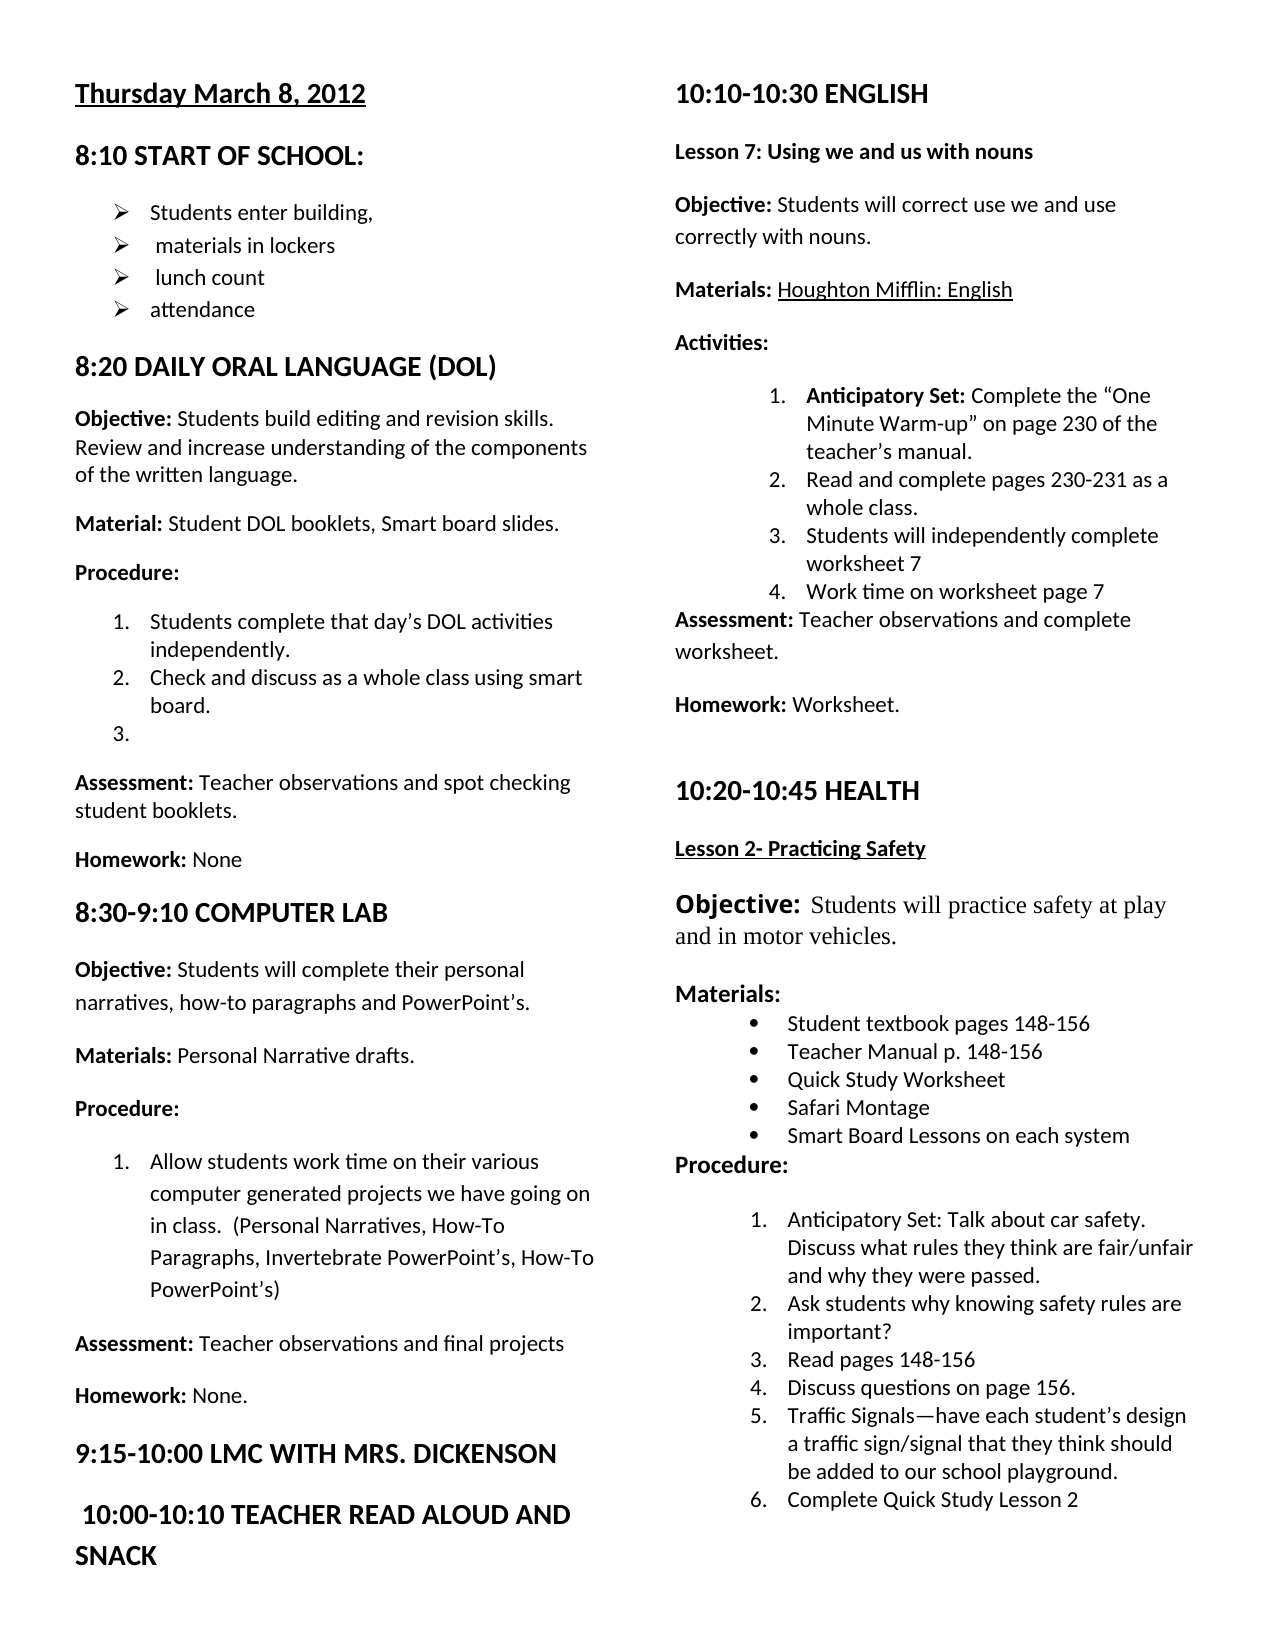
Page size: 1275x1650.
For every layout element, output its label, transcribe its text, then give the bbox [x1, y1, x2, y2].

text 10:00-10:10 Teacher Read aloud and snack [75, 1496, 600, 1573]
list Discuss questions on page 156. [750, 1373, 1200, 1401]
list Ask students why knowing safety rules are important? [750, 1289, 1200, 1345]
text Objective: Students will complete their personal narratives, how-to paragraphs and PowerPoint’s. [75, 956, 600, 1016]
text Homework: Worksheet. [675, 690, 1200, 718]
text Lesson 7: Using we and us with nouns [675, 137, 1200, 165]
list Traffic Signals—have each student’s design a traffic sign/signal that they think should be added to our school playground. [750, 1401, 1200, 1485]
text Assessment: Teacher observations and spot checking student booklets. [75, 768, 600, 824]
text Procedure: [675, 1149, 1200, 1180]
text 10:10-10:30 english [675, 75, 1200, 111]
text Objective: Students will correct use we and use correctly with nouns. [675, 190, 1200, 250]
text Material: Student DOL booklets, Smart board slides. [75, 509, 600, 537]
list Complete Quick Study Lesson 2 [750, 1485, 1200, 1513]
text Lesson 2- Practicing Safety [675, 834, 1200, 862]
list Student textbook pages 148-156 [750, 1009, 1200, 1037]
text Assessment: Teacher observations and final projects [75, 1329, 600, 1357]
text 8:20 Daily Oral Language (DOL) [75, 348, 600, 384]
text 10:20-10:45 Health [675, 772, 1200, 808]
text Activities: [675, 328, 1200, 356]
list Students will independently complete worksheet 7 [769, 521, 1200, 577]
subtitle Objective: Students will practice safety at play and in motor vehicles. [675, 887, 1200, 950]
text Homework: None. [75, 1382, 600, 1410]
list Allow students work time on their various computer generated projects we have going on in class. (Personal Narratives, How-To Paragraphs, Invertebrate PowerPoint’s, How-To PowerPoint’s) [112, 1147, 600, 1304]
list Check and discuss as a whole class using smart board. [112, 663, 600, 719]
list Students enter building, [112, 198, 600, 227]
text Procedure: [75, 1094, 600, 1122]
text 9:15-10:00 LMC with Mrs. Dickenson [75, 1435, 600, 1470]
list Read pages 148-156 [750, 1345, 1200, 1373]
list attendance [112, 295, 600, 323]
list Safari Montage [750, 1093, 1200, 1121]
text 8:30-9:10 Computer Lab [75, 894, 600, 929]
text Objective: Students build editing and revision skills. Review and increase understanding of the components of the written language. [75, 404, 600, 489]
text Homework: None [75, 845, 600, 873]
list Quick Study Worksheet [750, 1065, 1200, 1093]
list Students complete that day’s DOL activities independently. [112, 607, 600, 663]
list Anticipatory Set: Talk about car safety. Discuss what rules they think are fair/unfair and why they were passed. [750, 1205, 1200, 1289]
text Procedure: [75, 558, 600, 586]
text Thursday March 8, 2012 [75, 75, 600, 111]
text Materials: Personal Narrative drafts. [75, 1041, 600, 1069]
list Work time on worksheet page 7 [769, 577, 1200, 605]
list Read and complete pages 230-231 as a whole class. [769, 465, 1200, 521]
list Anticipatory Set: Complete the “One Minute Warm-up” on page 230 of the teacher’s manual. [769, 381, 1200, 465]
text Materials: Houghton Mifflin: English [675, 275, 1200, 303]
list materials in lockers [112, 231, 600, 259]
text 8:10 Start of School: [75, 137, 600, 172]
list Teacher Manual p. 148-156 [750, 1037, 1200, 1065]
list lunch count [112, 263, 600, 291]
text Materials: [675, 978, 1200, 1009]
list Smart Board Lessons on each system [750, 1121, 1200, 1149]
text Assessment: Teacher observations and complete worksheet. [675, 605, 1200, 665]
